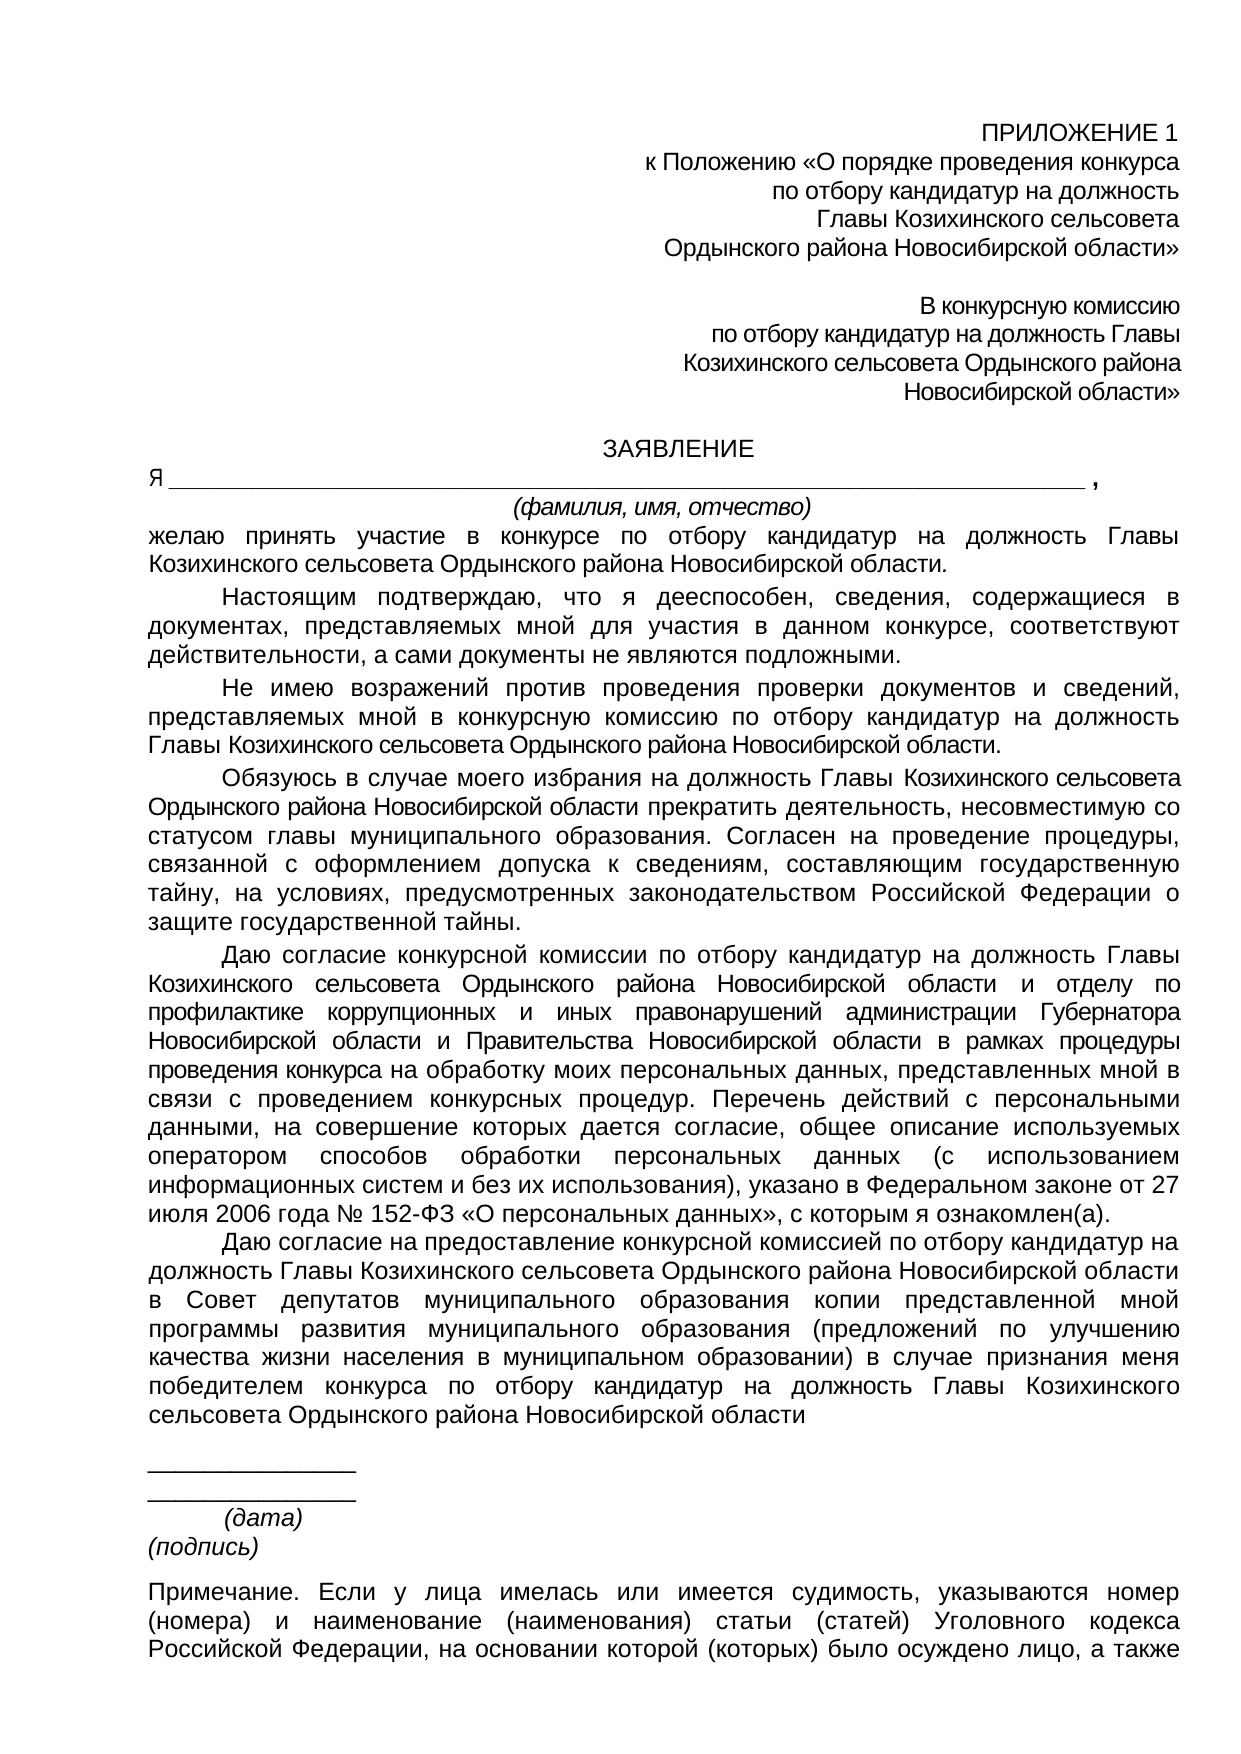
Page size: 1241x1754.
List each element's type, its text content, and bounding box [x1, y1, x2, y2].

text _______________ _______________ [148, 1445, 1181, 1503]
text (дата) (подпись) [148, 1503, 1181, 1560]
text В конкурсную комиссию [148, 291, 1181, 319]
text Настоящим подтверждаю, что я дееспособен, сведения, содержащиеся в документах, представляемых мной для участия в данном конкурсе, соответствуют действительности, а сами документы не являются подложными. [148, 582, 1181, 668]
text (фамилия, имя, отчество) [148, 492, 1180, 521]
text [148, 1577, 1181, 1663]
text Я __________________________________________________________________ , [149, 463, 1181, 492]
text Ордынского района Новосибирской области» [148, 233, 1180, 262]
text по отбору кандидатур на должность [148, 176, 1180, 204]
text Не имею возражений против проведения проверки документов и сведений, представляемых мной в конкурсную комиссию по отбору кандидатур на должность Главы Козихинского сельсовета Ордынского района Новосибирской области. [148, 673, 1181, 759]
text Обязуюсь в случае моего избрания на должность Главы Козихинского сельсовета Ордынского района Новосибирской области прекратить деятельность, несовместимую со статусом главы муниципального образования. Согласен на проведение процедуры, связанной с оформлением допуска к сведениям, составляющим государственную тайну, на условиях, предусмотренных законодательством Российской Федерации о защите государственной тайны. [148, 763, 1181, 936]
text к Положению «О порядке проведения конкурса [148, 147, 1180, 176]
text Даю согласие конкурсной комиссии по отбору кандидатур на должность Главы Козихинского сельсовета Ордынского района Новосибирской области и отделу по профилактике коррупционных и иных правонарушений администрации Губернатора Новосибирской области и Правительства Новосибирской области в рамках процедуры проведения конкурса на обработку моих персональных данных, представленных мной в связи с проведением конкурсных процедур. Перечень действий с персональными данными, на совершение которых дается согласие, общее описание используемых оператором способов обработки персональных данных (с использованием информационных систем и без их использования), указано в Федеральном законе от 27 июля 2006 года № 152-ФЗ «О персональных данных», с которым я ознакомлен(а). [148, 940, 1181, 1227]
text Главы Козихинского сельсовета [148, 204, 1180, 233]
text Даю согласие на предоставление конкурсной комиссией по отбору кандидатур на должность Главы Козихинского сельсовета Ордынского района Новосибирской области в Совет депутатов муниципального образования копии представленной мной программы развития муниципального образования (предложений по улучшению качества жизни населения в муниципальном образовании) в случае признания меня победителем конкурса по отбору кандидатур на должность Главы Козихинского сельсовета Ордынского района Новосибирской области [148, 1227, 1180, 1428]
text по отбору кандидатур на должность Главы [148, 319, 1181, 348]
text Козихинского сельсовета Ордынского района Новосибирской области» [493, 348, 1181, 406]
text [148, 118, 1179, 147]
text желаю принять участие в конкурсе по отбору кандидатур на должность Главы Козихинского сельсовета Ордынского района Новосибирской области. [148, 521, 1180, 578]
text ЗАЯВЛЕНИЕ [493, 434, 1181, 463]
